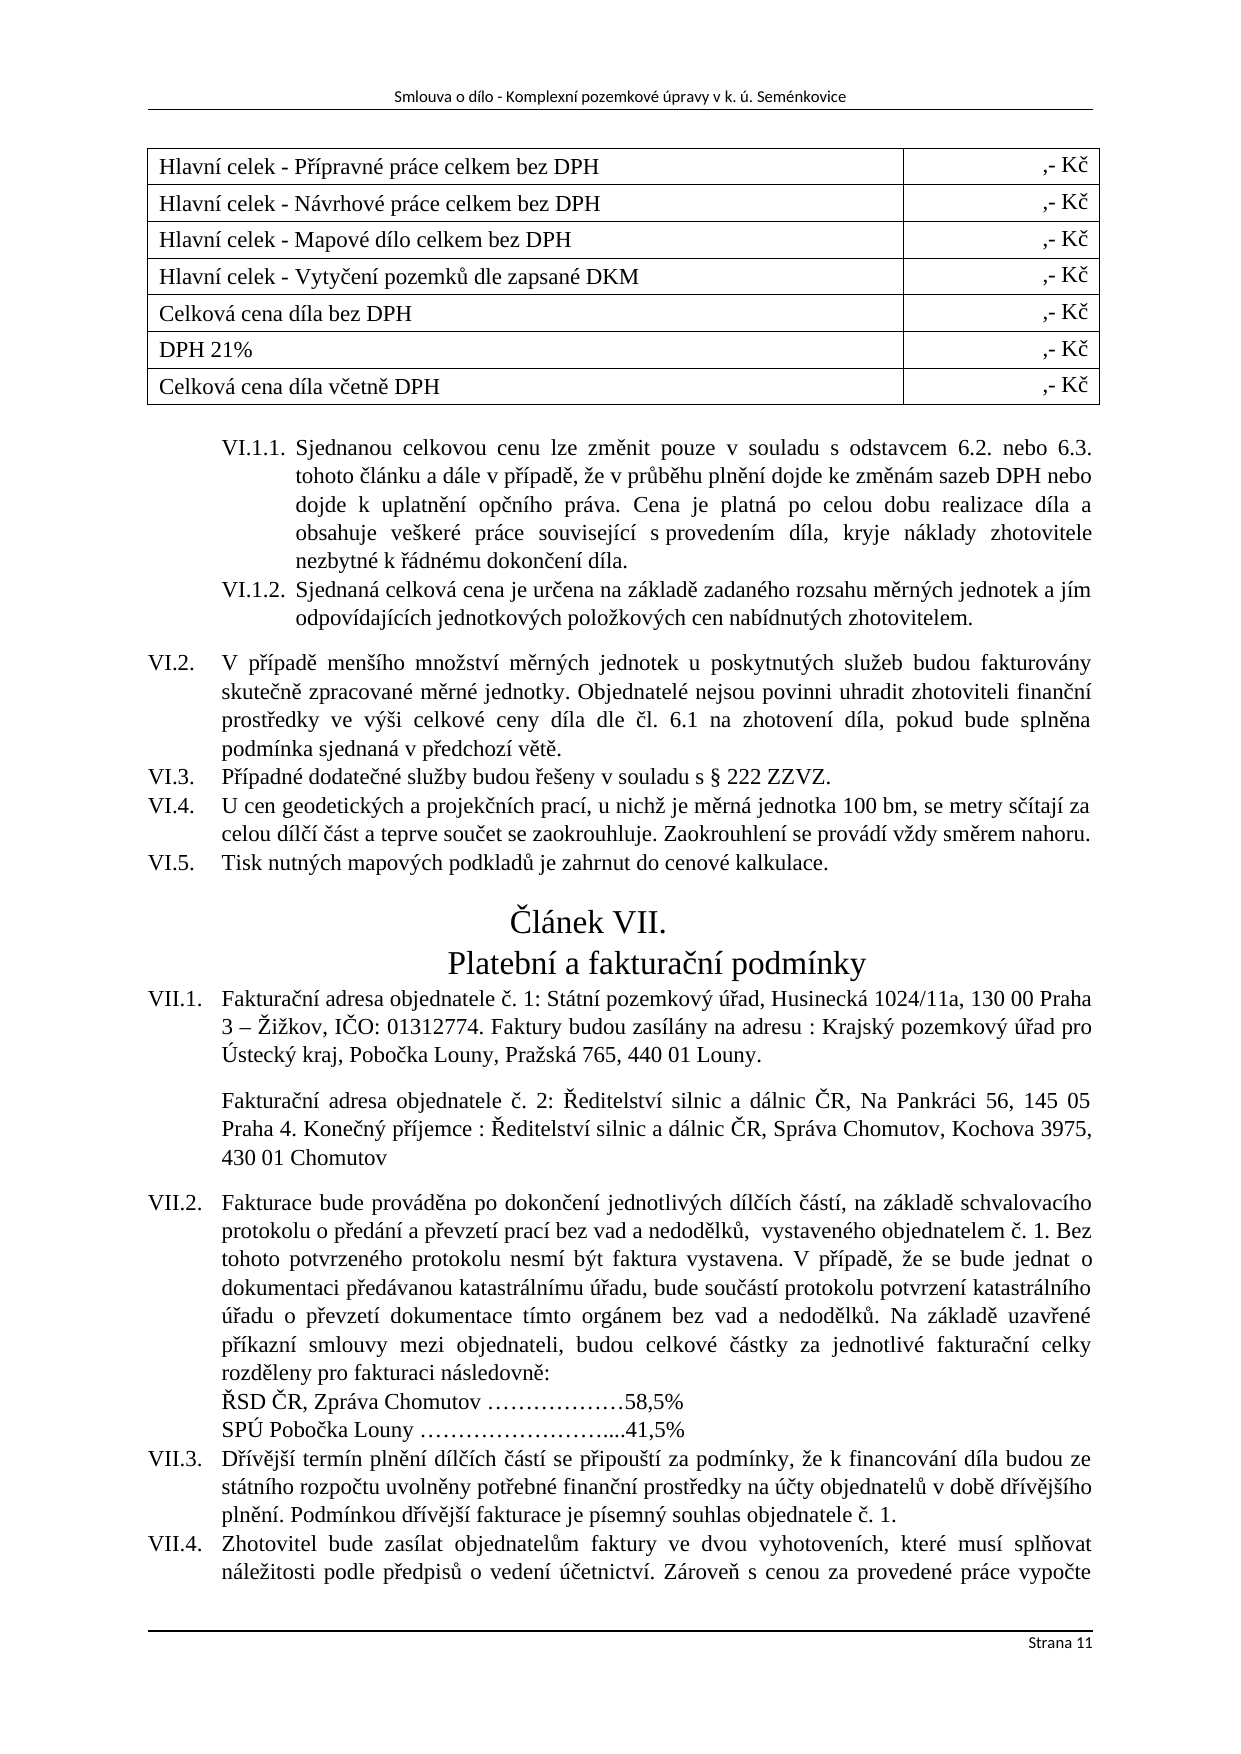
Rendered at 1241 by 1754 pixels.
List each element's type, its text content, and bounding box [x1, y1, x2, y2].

text Sjednanou celkovou cenu lze změnit pouze v souladu s odstavcem 6.2. nebo 6.3. tohoto článku a dále v případě, že v průběhu plnění dojde ke změnám sazeb DPH nebo dojde k uplatnění opčního práva. Cena je platná po celou dobu realizace díla a obsahuje veškeré práce související s provedením díla, kryje náklady zhotovitele nezbytné k řádnému dokončení díla. [221, 434, 1093, 574]
list Tisk nutných mapových podkladů je zahrnut do cenové kalkulace. [148, 848, 1093, 875]
list Fakturační adresa objednatele č. 1: Státní pozemkový úřad, Husinecká 1024/11a, 130 00 Praha 3 – Žižkov, IČO: 01312774. Faktury budou zasílány na adresu : Krajský pozemkový úřad pro Ústecký kraj, Pobočka Louny, Pražská 765, 440 01 Louny. [148, 985, 1093, 1068]
text Sjednaná celková cena je určena na základě zadaného rozsahu měrných jednotek a jím odpovídajících jednotkových položkových cen nabídnutých zhotovitelem. [221, 576, 1093, 631]
table_cell ,- Kč [904, 332, 1099, 368]
subtitle Platební a fakturační podmínky [148, 902, 1093, 982]
list U cen geodetických a projekčních prací, u nichž je měrná jednotka 100 bm, se metry sčítají za celou dílčí část a teprve součet se zaokrouhluje. Zaokrouhlení se provádí vždy směrem nahoru. [148, 792, 1093, 846]
table_cell Celková cena díla včetně DPH [148, 369, 903, 404]
table_header ,- Kč [904, 149, 1099, 184]
table_cell ,- Kč [904, 369, 1099, 404]
table_cell ,- Kč [904, 222, 1099, 258]
text Fakturační adresa objednatele č. 2: Ředitelství silnic a dálnic ČR, Na Pankráci 56, 145 05 Praha 4. Konečný příjemce : Ředitelství silnic a dálnic ČR, Správa Chomutov, Kochova 3975, 430 01 Chomutov [221, 1087, 1093, 1170]
list SPÚ Pobočka Louny ……………………....41,5% [221, 1416, 1093, 1442]
list Případné dodatečné služby budou řešeny v souladu s § 222 ZZVZ. [148, 763, 1093, 789]
list Fakturace bude prováděna po dokončení jednotlivých dílčích částí, na základě schvalovacího protokolu o předání a převzetí prací bez vad a nedodělků, vystaveného objednatelem č. 1. Bez tohoto potvrzeného protokolu nesmí být faktura vystavena. V případě, že se bude jednat o dokumentaci předávanou katastrálnímu úřadu, bude součástí protokolu potvrzení katastrálního úřadu o převzetí dokumentace tímto orgánem bez vad a nedodělků. Na základě uzavřené příkazní smlouvy mezi objednateli, budou celkové částky za jednotlivé fakturační celky rozděleny pro fakturaci následovně: [148, 1189, 1093, 1386]
table_cell Hlavní celek - Vytyčení pozemků dle zapsané DKM [148, 259, 903, 294]
list Dřívější termín plnění dílčích částí se připouští za podmínky, že k financování díla budou ze státního rozpočtu uvolněny potřebné finanční prostředky na účty objednatelů v době dřívějšího plnění. Podmínkou dřívější fakturace je písemný souhlas objednatele č. 1. [148, 1444, 1093, 1528]
table_cell Hlavní celek - Návrhové práce celkem bez DPH [148, 185, 903, 221]
table_cell ,- Kč [904, 295, 1099, 331]
table_header Hlavní celek - Přípravné práce celkem bez DPH [148, 149, 903, 184]
table_cell ,- Kč [904, 185, 1099, 221]
table_cell Hlavní celek - Mapové dílo celkem bez DPH [148, 222, 903, 258]
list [148, 1530, 1093, 1585]
table_cell Celková cena díla bez DPH [148, 295, 903, 331]
list ŘSD ČR, Zpráva Chomutov ………………58,5% [221, 1388, 1093, 1414]
list V případě menšího množství měrných jednotek u poskytnutých služeb budou fakturovány skutečně zpracované měrné jednotky. Objednatelé nejsou povinni uhradit zhotoviteli finanční prostředky ve výši celkové ceny díla dle čl. 6.1 na zhotovení díla, pokud bude splněna podmínka sjednaná v předchozí větě. [148, 649, 1093, 761]
table_cell ,- Kč [904, 259, 1099, 294]
table_cell DPH 21% [148, 332, 903, 368]
